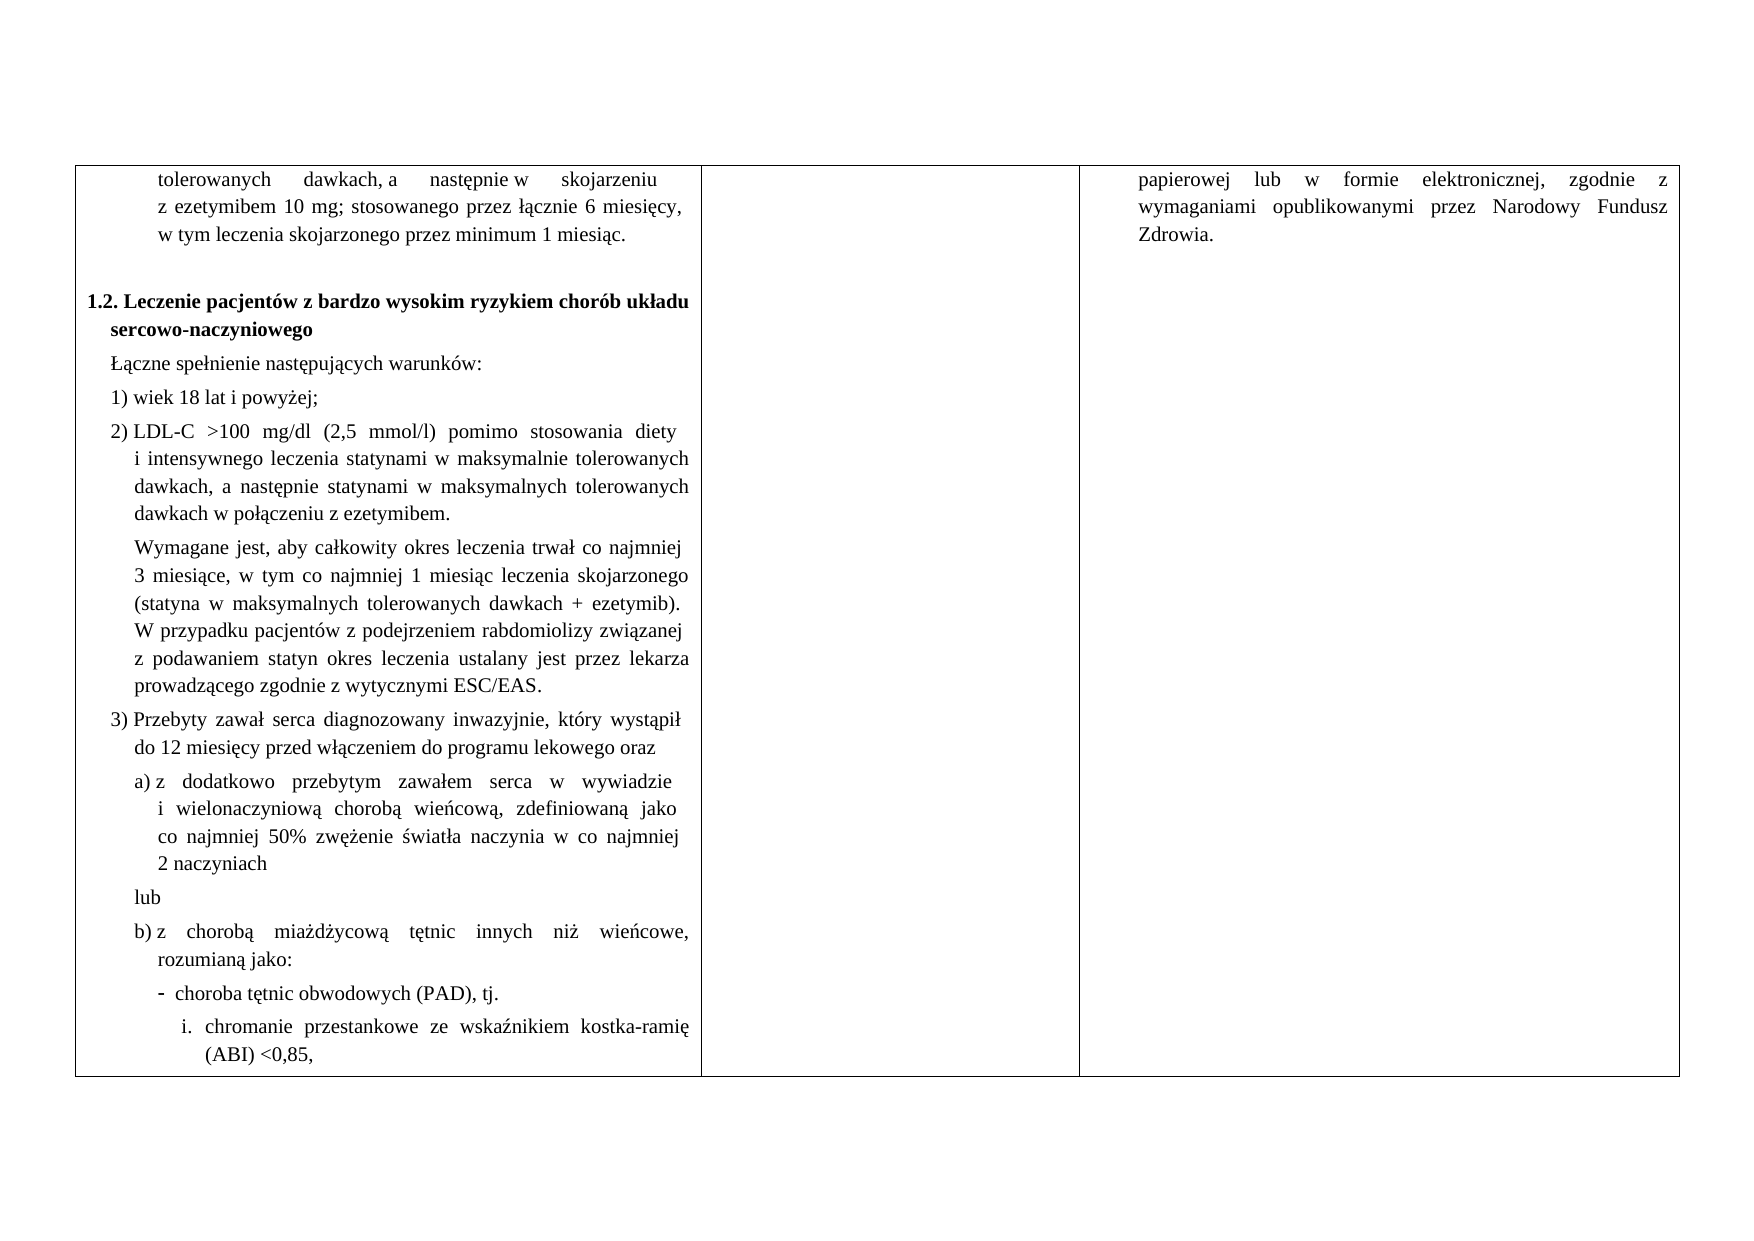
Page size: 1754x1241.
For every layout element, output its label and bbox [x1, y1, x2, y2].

table_cell [702, 166, 1079, 1076]
table_cell [1080, 166, 1679, 1076]
table_cell [76, 166, 701, 1076]
